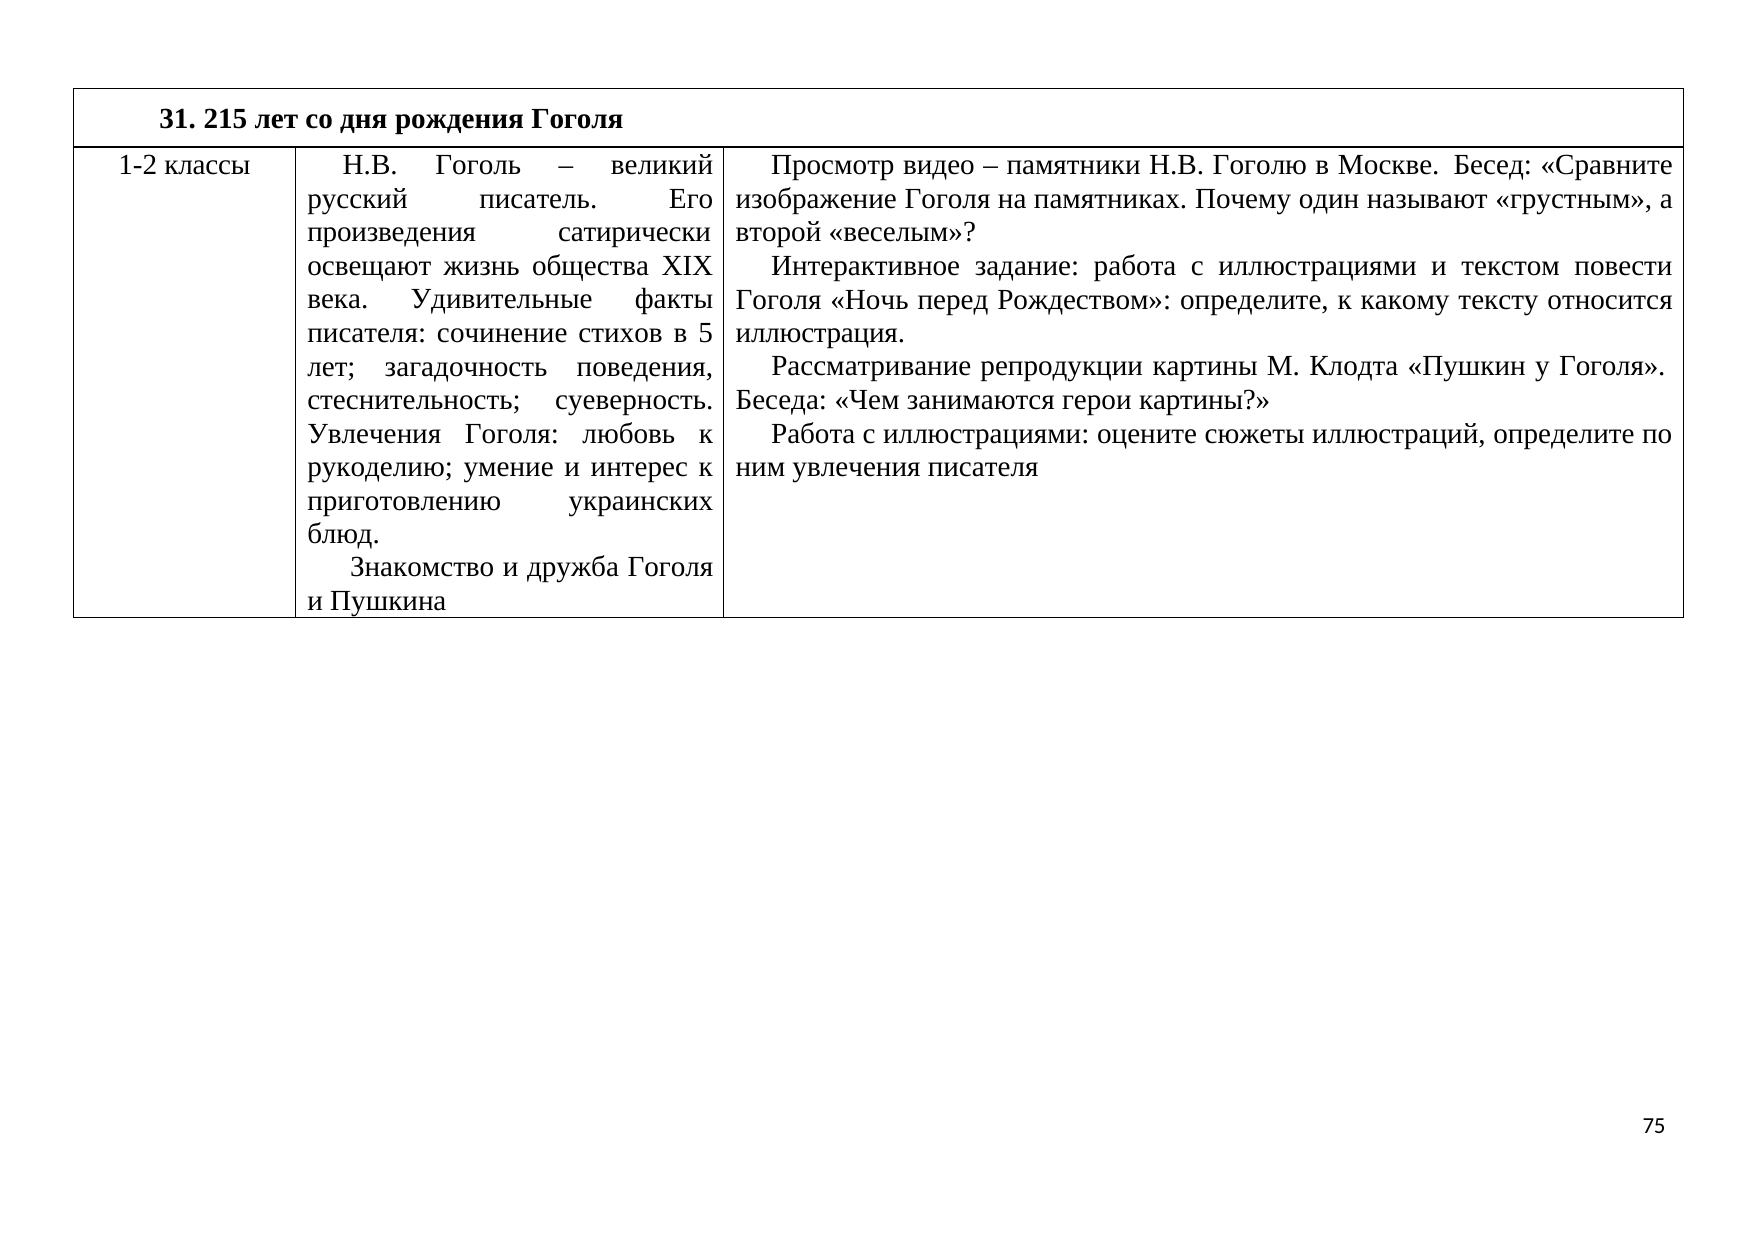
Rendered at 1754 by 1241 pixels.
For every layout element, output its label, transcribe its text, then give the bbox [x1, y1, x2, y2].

table_cell Н.В. Гоголь – великий русский писатель. Его произведения сатирически освещают жизнь общества XIX века. Удивительные факты писателя: сочинение стихов в 5 лет; загадочность поведения, стеснительность; суеверность. Увлечения Гоголя: любовь к рукоделию; умение и интерес к приготовлению украинских блюд. Знакомство и дружба Гоголя и Пушкина [296, 148, 723, 617]
table_cell Просмотр видео – памятники Н.В. Гоголю в Москве. Бесед: «Сравните изображение Гоголя на памятниках. Почему один называют «грустным», а второй «веселым»? Интерактивное задание: работа с иллюстрациями и текстом повести Гоголя «Ночь перед Рождеством»: определите, к какому тексту относится иллюстрация. Рассматривание репродукции картины М. Клодта «Пушкин у Гоголя». Беседа: «Чем занимаются герои картины?» Работа с иллюстрациями: оцените сюжеты иллюстраций, определите по ним увлечения писателя [724, 148, 1683, 617]
table_cell 1-2 классы [74, 148, 295, 617]
table_header 31. 215 лет со дня рождения Гоголя [74, 89, 1683, 146]
